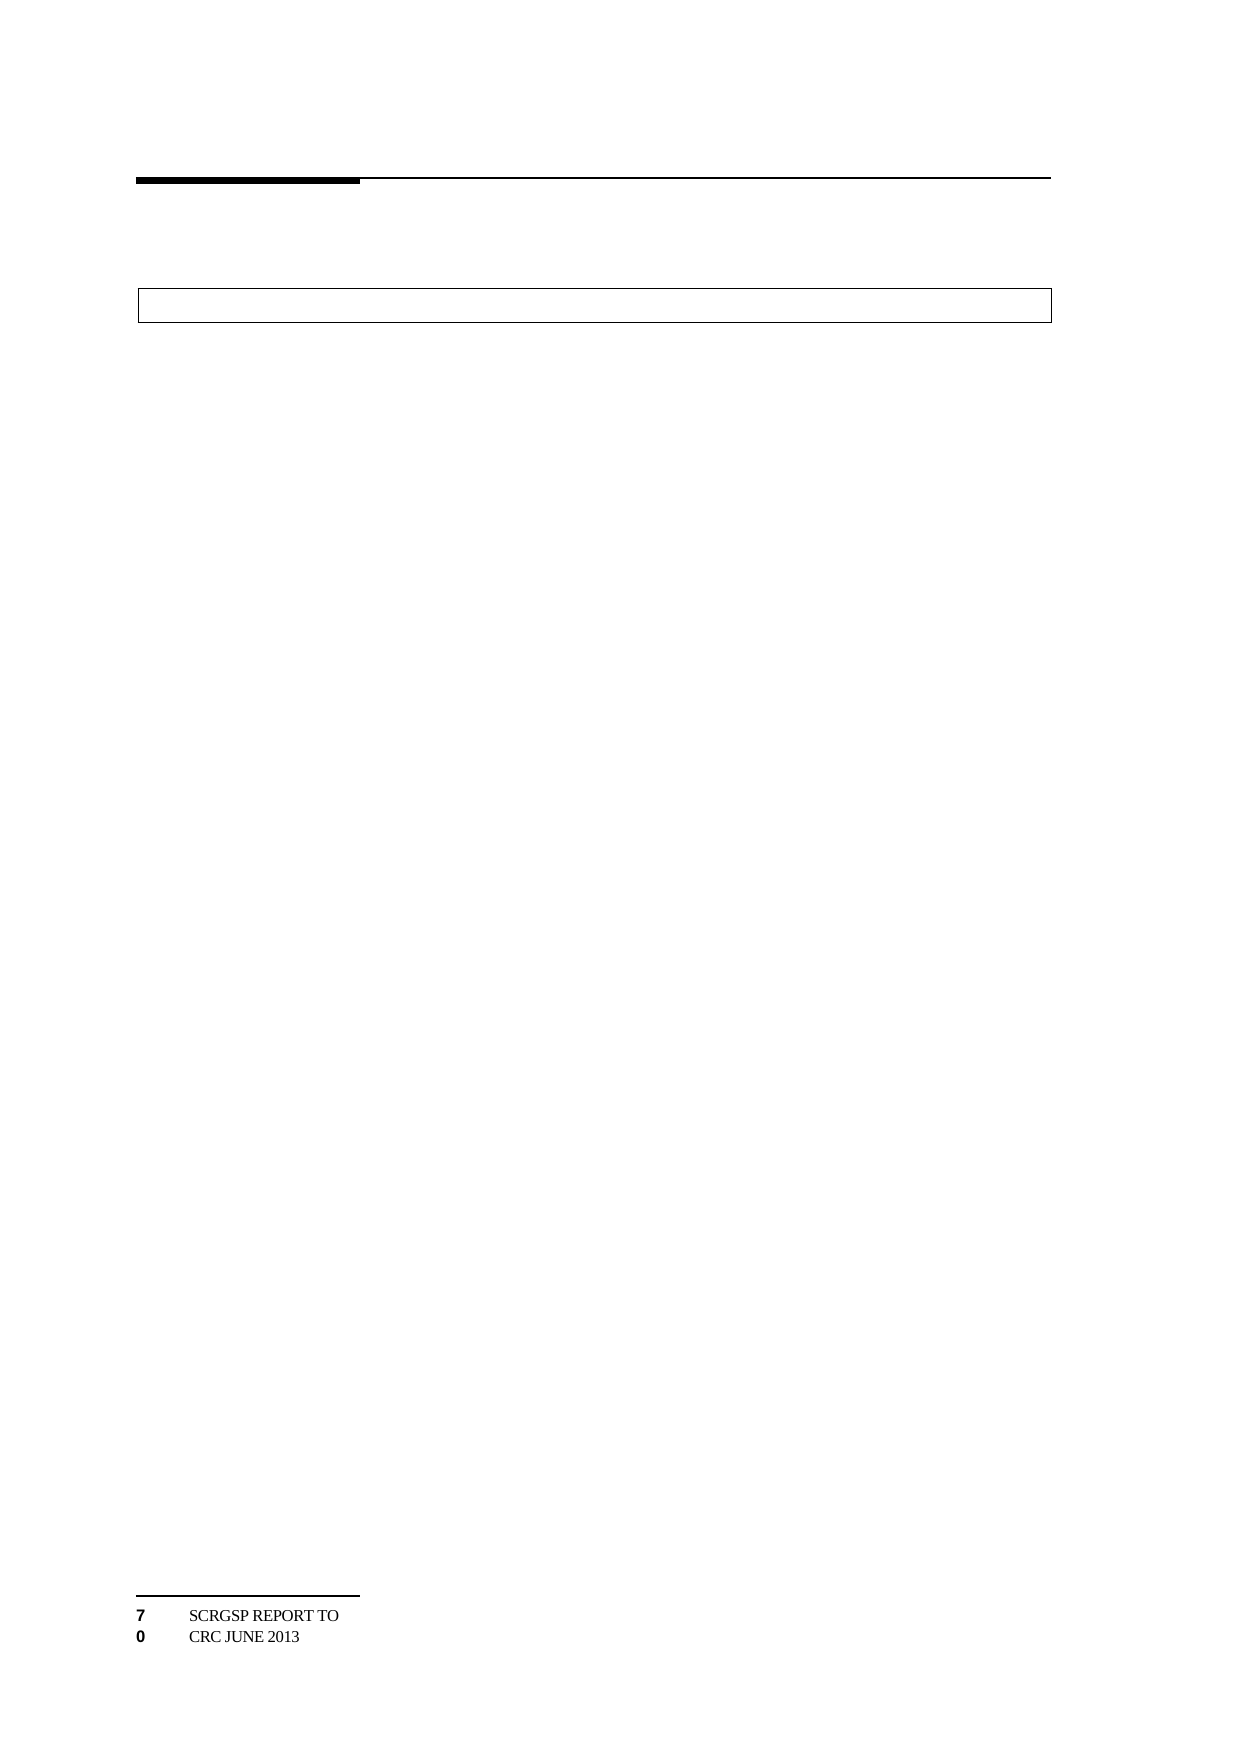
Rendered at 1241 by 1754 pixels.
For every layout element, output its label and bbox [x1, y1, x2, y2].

table_cell [139, 289, 1051, 322]
